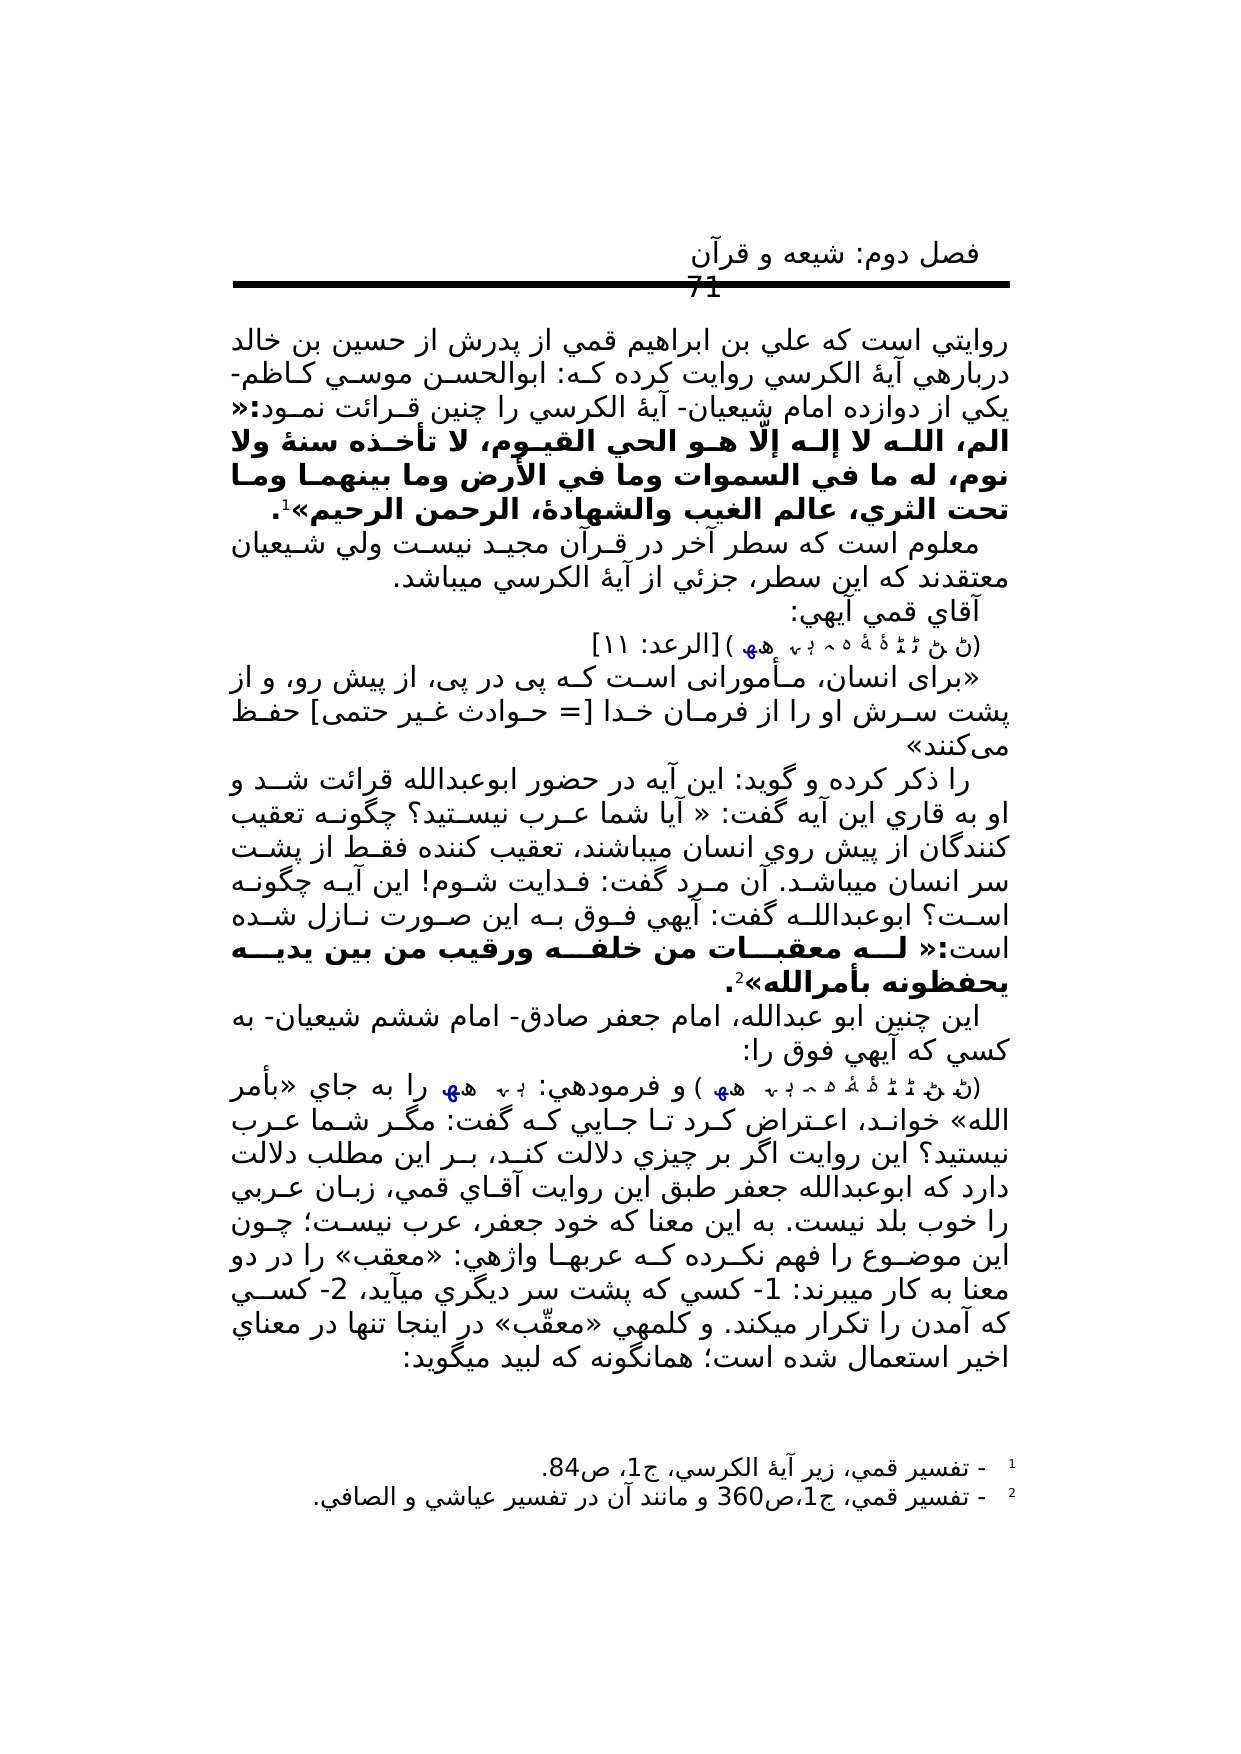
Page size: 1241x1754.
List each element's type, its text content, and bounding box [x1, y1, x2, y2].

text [230, 323, 1010, 527]
text ﴿ﮠ ﮡ ﮢ ﮣ ﮤ ﮥ ﮦ ﮧ ﮨ ﮩ ﮪﮫ ﴾ و فرموده‎ي: ﮨ ﮩ ﮪﮫ را به جاي «بأمر الله» خواند، اعتراض كرد تا جايي كه گفت: مگر شما عرب نيستيد؟ اين روايت اگر بر چيزي دلالت كند، بر اين مطلب دلالت دارد كه ابوعبدالله جعفر طبق اين روايت آقاي قمي، زبان عربي را خوب بلد نيست. به اين معنا كه خود جعفر، عرب نيست؛ چون اين موضوع را فهم نكرده كه عرب‎ها واژه‎ي: «معقب» را در دو معنا به كار مي‎برند: 1- كسي كه پشت سر ديگري مي‎آيد، 2- كسي كه آمدن را تكرار مي‎كند. و كلمه‎ي «معقّب» در اينجا تنها در معناي اخير استعمال شده است؛ همان‎گونه كه لبيد مي‎گويد: [230, 1068, 1010, 1374]
text ﴿ﮠ ﮡ ﮢ ﮣ ﮤ ﮥ ﮦ ﮧ ﮨ ﮩ ﮪﮫ ﴾ [الرعد: ١١] [230, 628, 1010, 660]
text معلوم است كه سطر آخر در قرآن مجيد نيست ولي شيعيان معتقدند كه اين سطر، جزئي از آيۀ الكرسي مي‎باشد. [230, 527, 1010, 594]
text «برای انسان، مأمورانی است که پی در پی، از پیش رو، و از پشت سرش او را از فرمان خدا [= حوادث غیر حتمی‌] حفظ می‌کنند» [230, 660, 1010, 762]
text را ذكر كرده و گويد: اين آيه در حضور ابوعبدالله قرائت شد و او به قاري اين آيه گفت: « آيا شما عرب نيستيد؟ چگونه تعقيب كنندگان از پيش روي انسان مي‎باشند، تعقيب كننده فقط از پشت سر انسان مي‎باشد. آن مرد گفت: فدايت شوم! اين آيه چگونه است؟ ابوعبدالله گفت: آيه‎ي فوق به اين صورت نازل شده است:« له معقبات من خلفه ورقيب من بين يديه يحفظونه بأمرالله». [230, 762, 1010, 1000]
text اين چنين ابو عبدالله، امام جعفر صادق- امام ششم شيعيان- به كسي كه آيه‎ي فوق را: [230, 1000, 1010, 1068]
text آقاي قمي آيه‎ي: [230, 594, 1010, 628]
